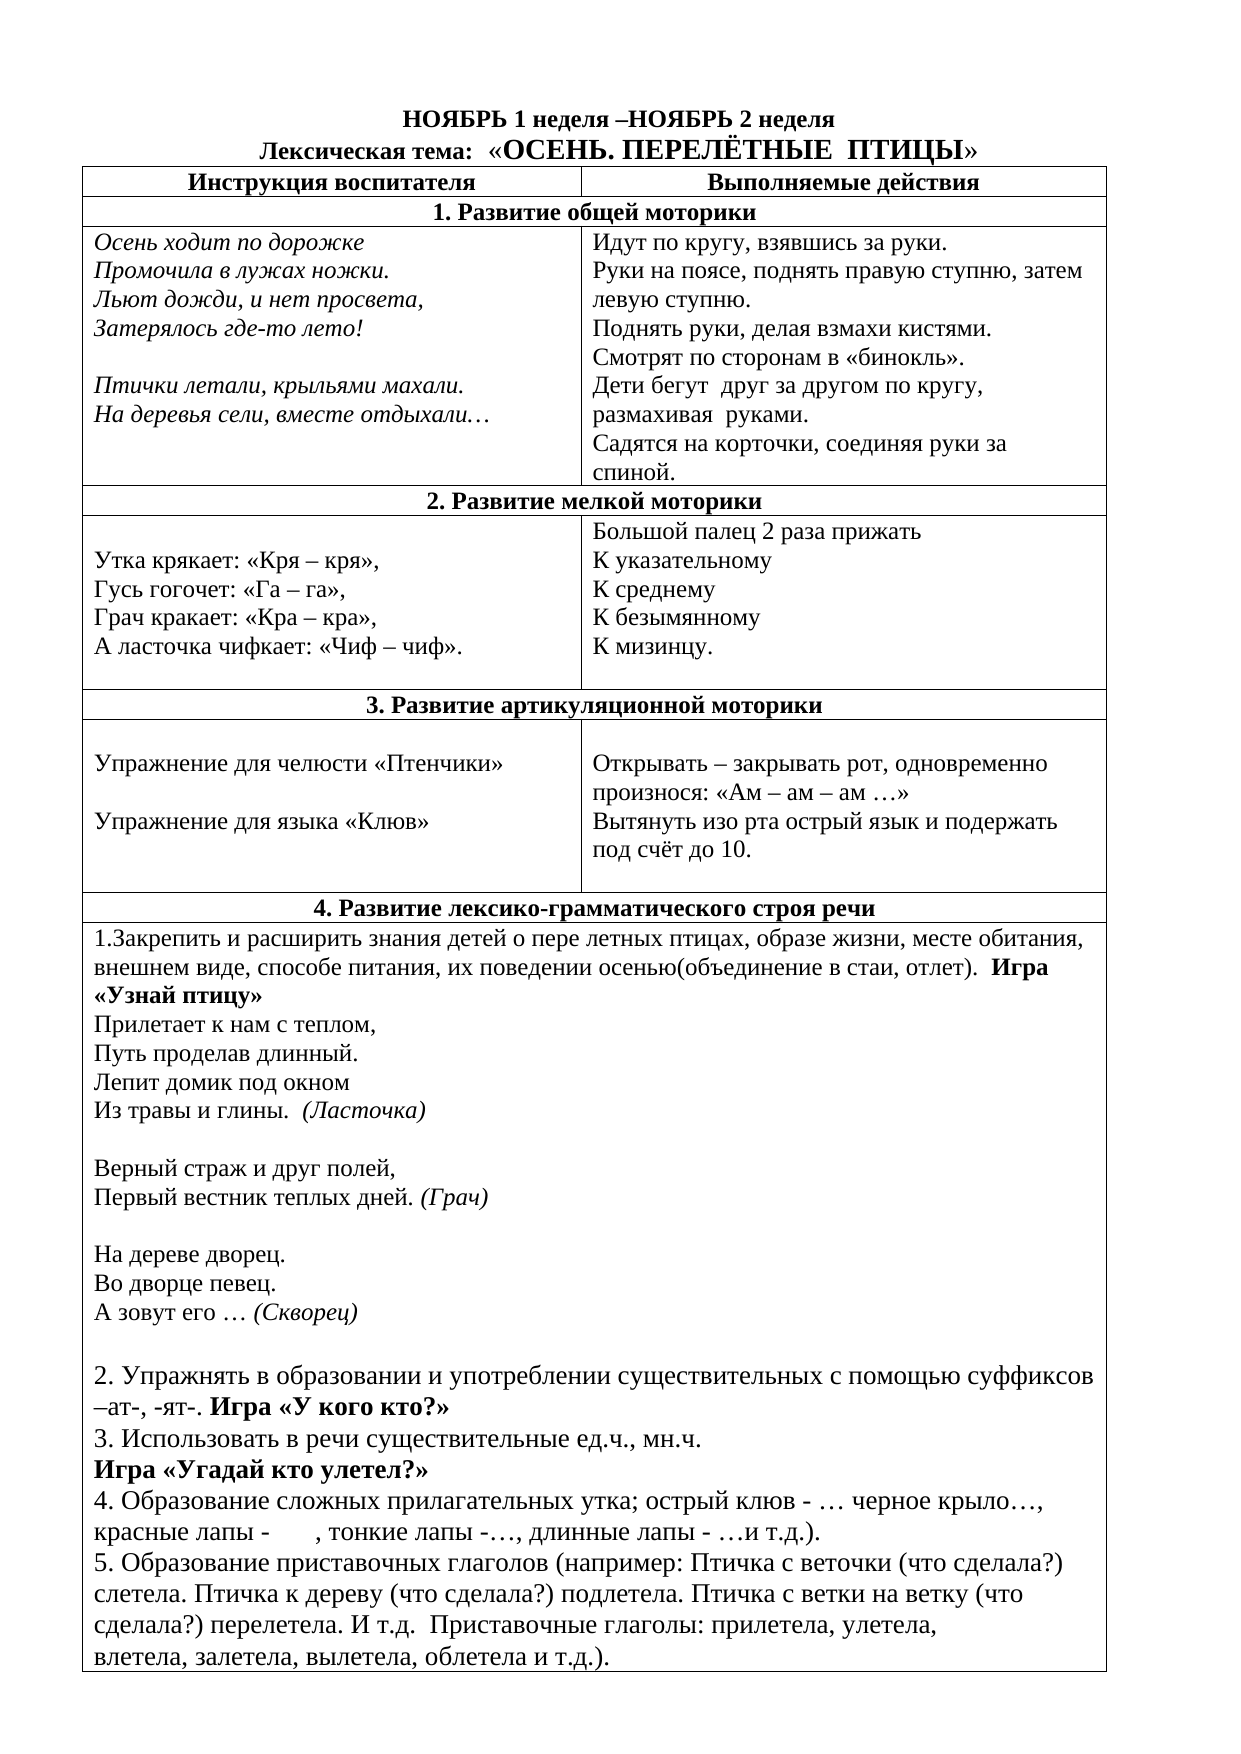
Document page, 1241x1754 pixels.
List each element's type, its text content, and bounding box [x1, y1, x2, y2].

table_cell 1. Развитие общей моторики [83, 197, 1106, 226]
table_cell Упражнение для челюсти «Птенчики» Упражнение для языка «Клюв» [83, 720, 581, 892]
table_header Выполняемые действия [582, 167, 1106, 196]
table_cell Открывать – закрывать рот, одновременно произнося: «Ам – ам – ам …» Вытянуть изо рта острый язык и подержать под счёт до 10. [582, 720, 1106, 892]
text Лексическая тема: «ОСЕНЬ. ПЕРЕЛЁТНЫЕ ПТИЦЫ» [94, 132, 1144, 166]
table_cell 4. Развитие лексико-грамматического строя речи [83, 893, 1106, 922]
table_cell Осень ходит по дорожке Промочила в лужах ножки. Льют дожди, и нет просвета, Затерялось где-то лето! Птички летали, крыльями махали. На деревья сели, вместе отдыхали… [83, 227, 581, 485]
table_cell Идут по кругу, взявшись за руки. Руки на поясе, поднять правую ступню, затем левую ступню. Поднять руки, делая взмахи кистями. Смотрят по сторонам в «бинокль». Дети бегут друг за другом по кругу, размахивая руками. Садятся на корточки, соединяя руки за спиной. [582, 227, 1106, 485]
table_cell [83, 923, 1106, 1671]
table_cell 2. Развитие мелкой моторики [83, 486, 1106, 515]
table_cell 3. Развитие артикуляционной моторики [83, 690, 1106, 718]
table_header Инструкция воспитателя [83, 167, 581, 196]
text НОЯБРЬ 1 неделя –НОЯБРЬ 2 неделя [94, 104, 1144, 132]
table_cell Утка крякает: «Кря – кря», Гусь гогочет: «Га – га», Грач кракает: «Кра – кра», А ласточка чифкает: «Чиф – чиф». [83, 516, 581, 689]
table_cell Большой палец 2 раза прижать К указательному К среднему К безымянному К мизинцу. [582, 516, 1106, 689]
